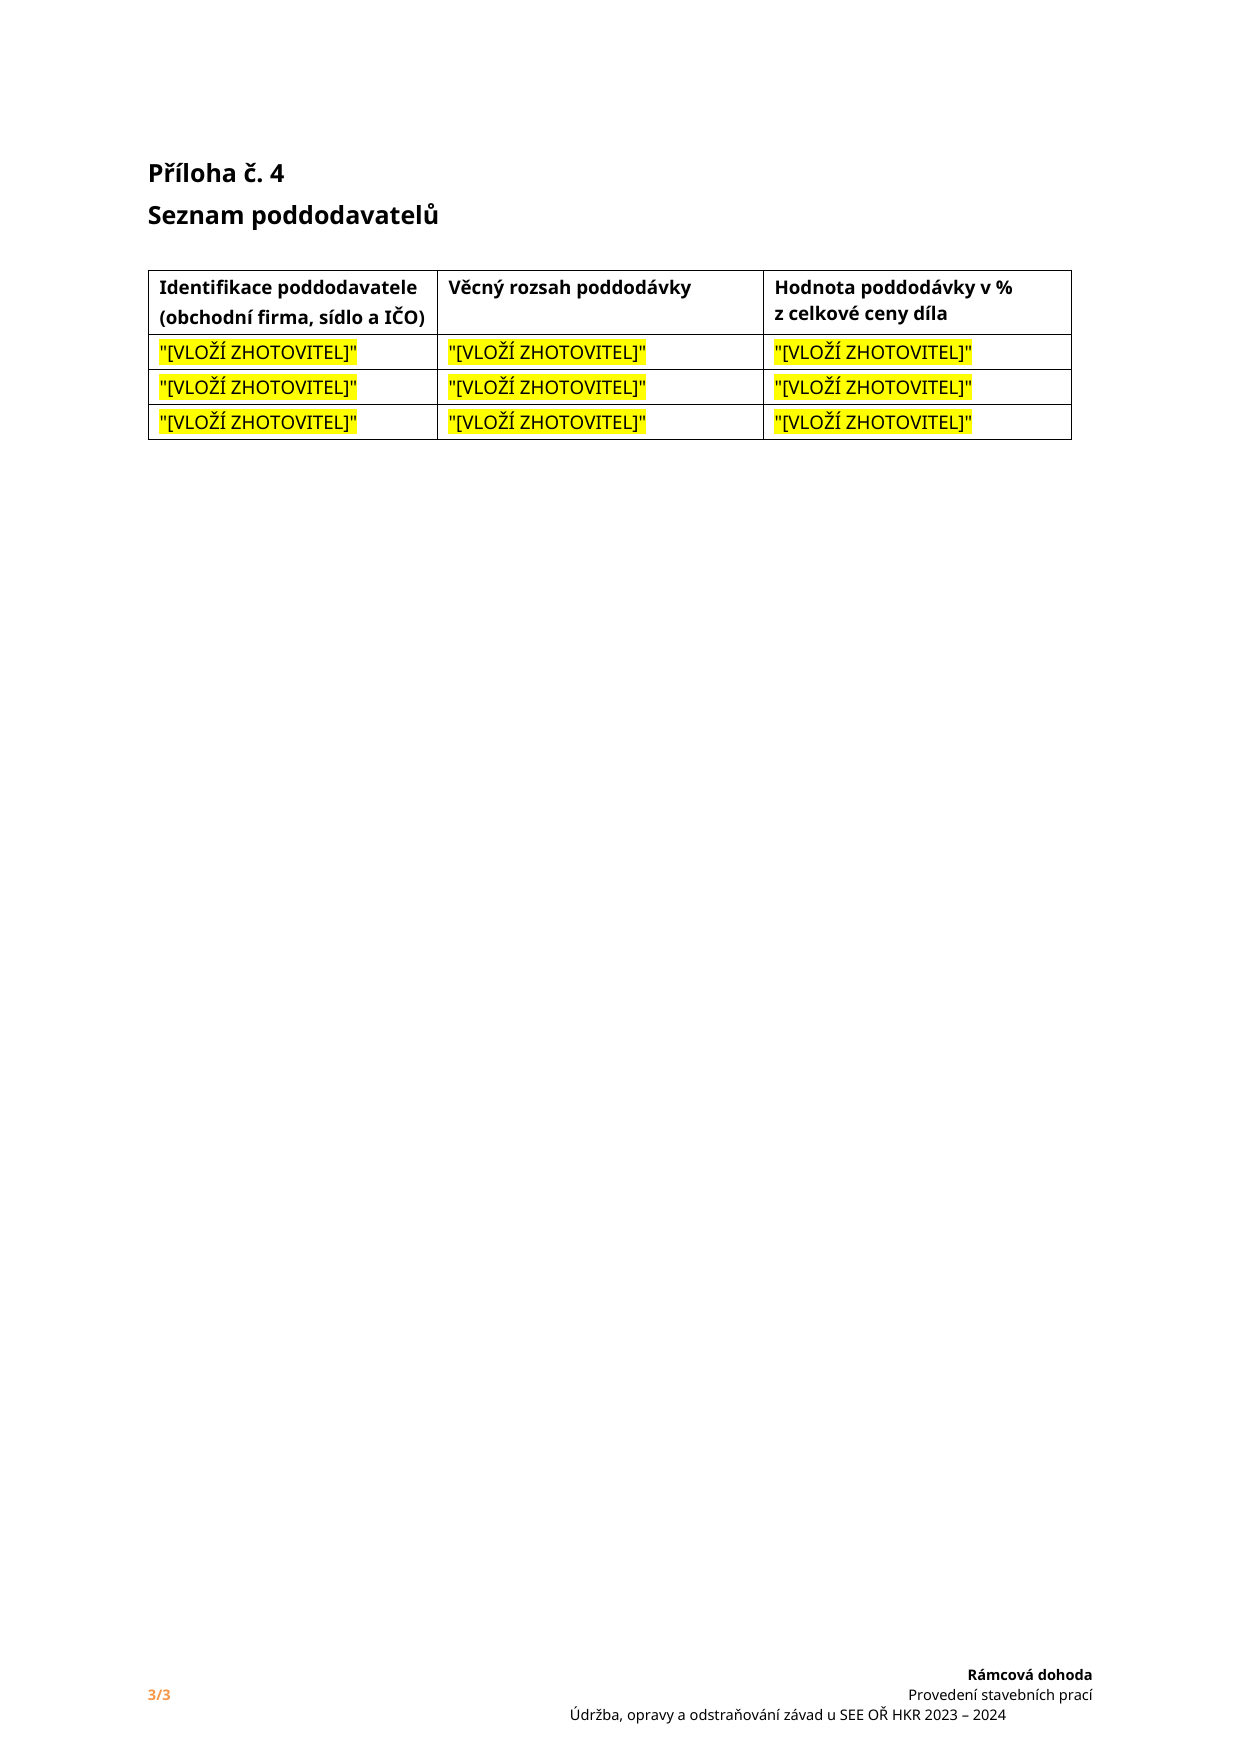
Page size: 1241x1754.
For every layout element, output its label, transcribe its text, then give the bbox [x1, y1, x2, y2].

table_header Identifikace poddodavatele (obchodní firma, sídlo a IČO) [149, 271, 437, 334]
table_header Věcný rozsah poddodávky [438, 271, 763, 334]
table_cell "[VLOŽÍ ZHOTOVITEL]" [438, 405, 763, 439]
table_header Hodnota poddodávky v % z celkové ceny díla [764, 271, 1071, 334]
table_cell "[VLOŽÍ ZHOTOVITEL]" [438, 335, 763, 369]
table_cell "[VLOŽÍ ZHOTOVITEL]" [438, 370, 763, 404]
table_cell "[VLOŽÍ ZHOTOVITEL]" [764, 370, 1071, 404]
text Příloha č. 4 [148, 159, 1093, 188]
table_cell "[VLOŽÍ ZHOTOVITEL]" [149, 335, 437, 369]
table_cell "[VLOŽÍ ZHOTOVITEL]" [149, 370, 437, 404]
table_cell "[VLOŽÍ ZHOTOVITEL]" [764, 335, 1071, 369]
table_cell "[VLOŽÍ ZHOTOVITEL]" [764, 405, 1071, 439]
text Seznam poddodavatelů [148, 201, 1093, 230]
table_cell "[VLOŽÍ ZHOTOVITEL]" [149, 405, 437, 439]
